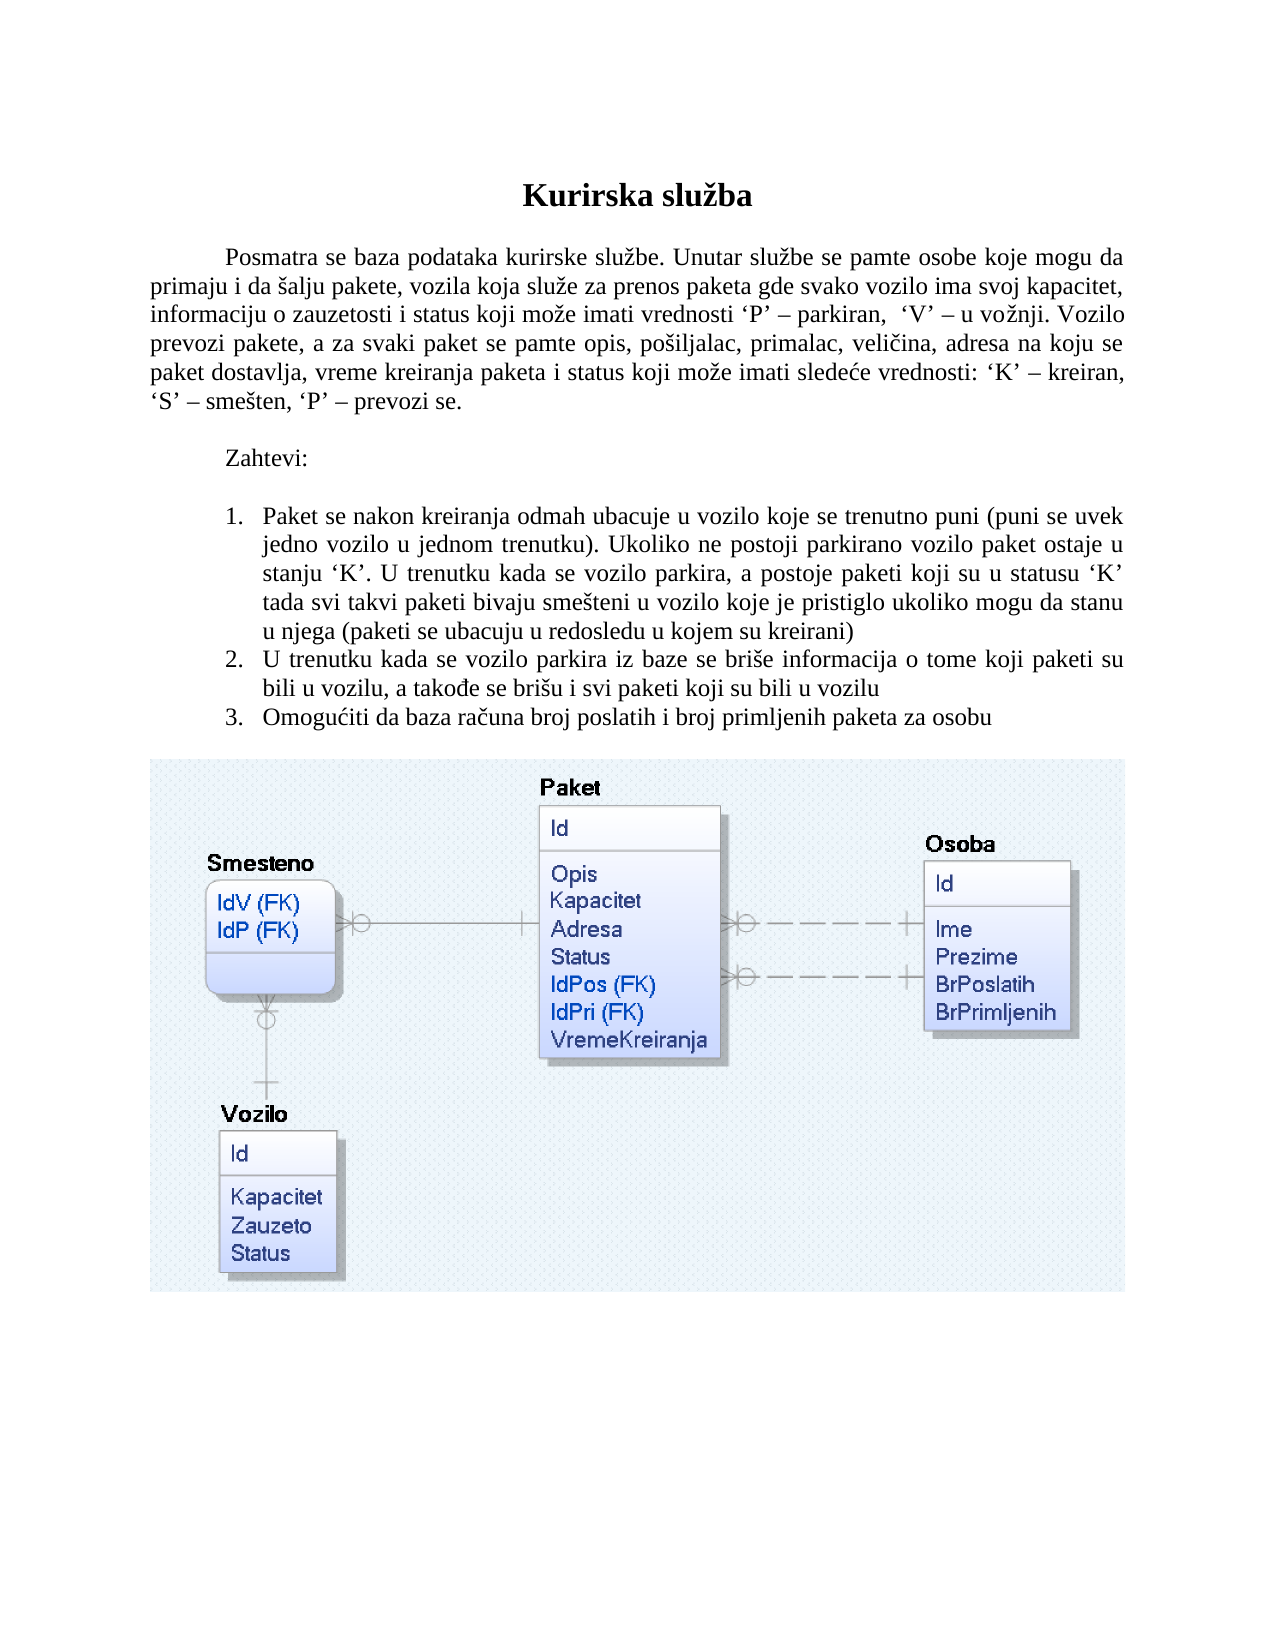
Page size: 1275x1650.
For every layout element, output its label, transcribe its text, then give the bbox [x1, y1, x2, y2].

subtitle Kurirska služba [150, 175, 1125, 213]
text Posmatra se baza podataka kurirske službe. Unutar službe se pamte osobe koje mogu da primaju i da šalju pakete, vozila koja služe za prenos paketa gde svako vozilo ima svoj kapacitet, informaciju o zauzetosti i status koji može imati vrednosti ‘P’ – parkiran, ‘V’ – u vožnji. Vozilo prevozi pakete, a za svaki paket se pamte opis, pošiljalac, primalac, veličina, adresa na koju se paket dostavlja, vreme kreiranja paketa i status koji može imati sledeće vrednosti: ‘K’ – kreiran, ‘S’ – smešten, ‘P’ – prevozi se. [150, 242, 1125, 414]
list Omogućiti da baza računa broj poslatih i broj primljenih paketa za osobu [225, 702, 1125, 731]
text Zahtevi: [150, 443, 1125, 472]
list U trenutku kada se vozilo parkira iz baze se briše informacija o tome koji paketi su bili u vozilu, a takođe se brišu i svi paketi koji su bili u vozilu [225, 644, 1125, 702]
list Paket se nakon kreiranja odmah ubacuje u vozilo koje se trenutno puni (puni se uvek jedno vozilo u jednom trenutku). Ukoliko ne postoji parkirano vozilo paket ostaje u stanju ‘K’. U trenutku kada se vozilo parkira, a postoje paketi koji su u statusu ‘K’ tada svi takvi paketi bivaju smešteni u vozilo koje je pristiglo ukoliko mogu da stanu u njega (paketi se ubacuju u redosledu u kojem su kreirani) [225, 501, 1125, 644]
picture [150, 759, 1125, 1292]
